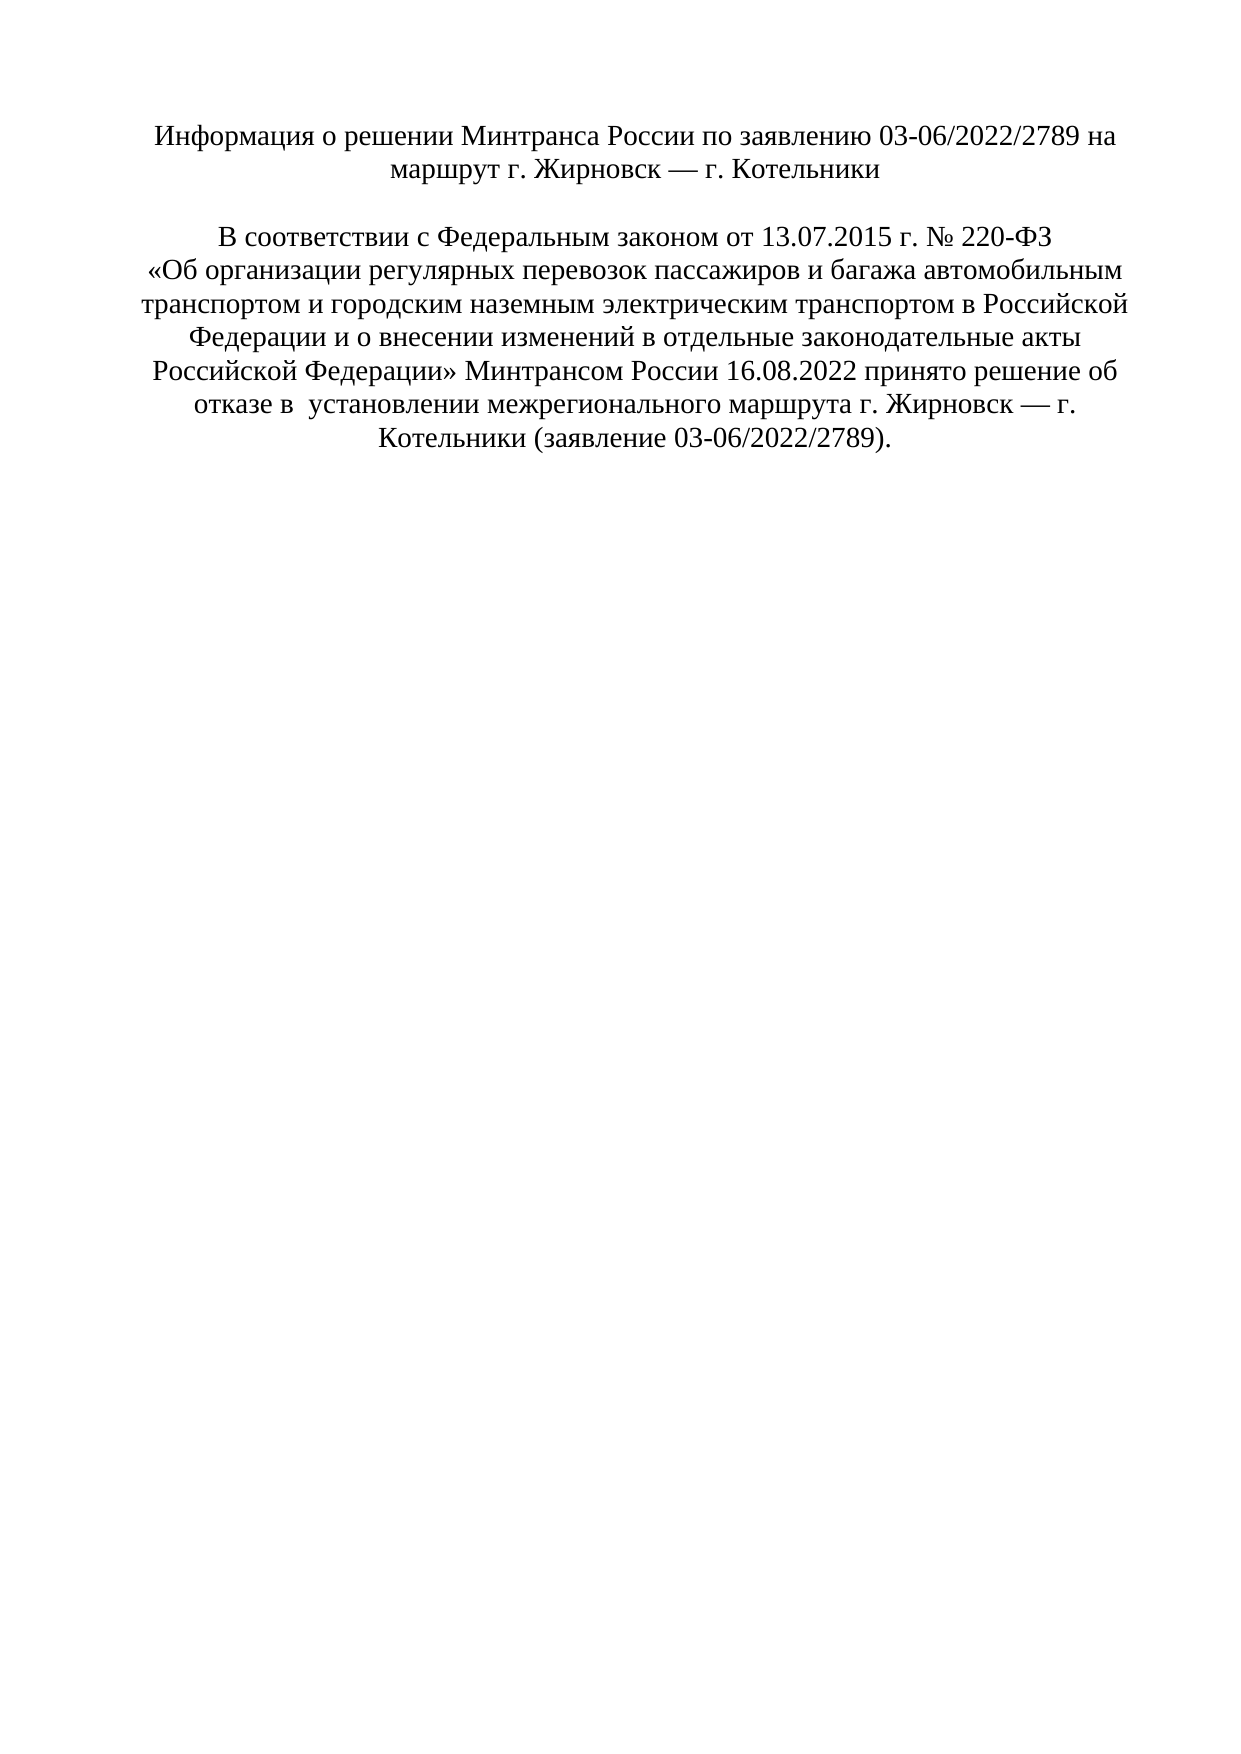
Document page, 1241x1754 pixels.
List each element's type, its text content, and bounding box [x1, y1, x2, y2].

text Информация о решении Минтранса России по заявлению 03-06/2022/2789 на маршрут г. Жирновск — г. Котельники [118, 118, 1152, 185]
text В соответствии с Федеральным законом от 13.07.2015 г. № 220-ФЗ «Об организации регулярных перевозок пассажиров и багажа автомобильным транспортом и городским наземным электрическим транспортом в Российской Федерации и о внесении изменений в отдельные законодательные акты Российской Федерации» Минтрансом России 16.08.2022 принято решение об отказе в установлении межрегионального маршрута г. Жирновск — г. Котельники (заявление 03-06/2022/2789). [118, 219, 1152, 453]
